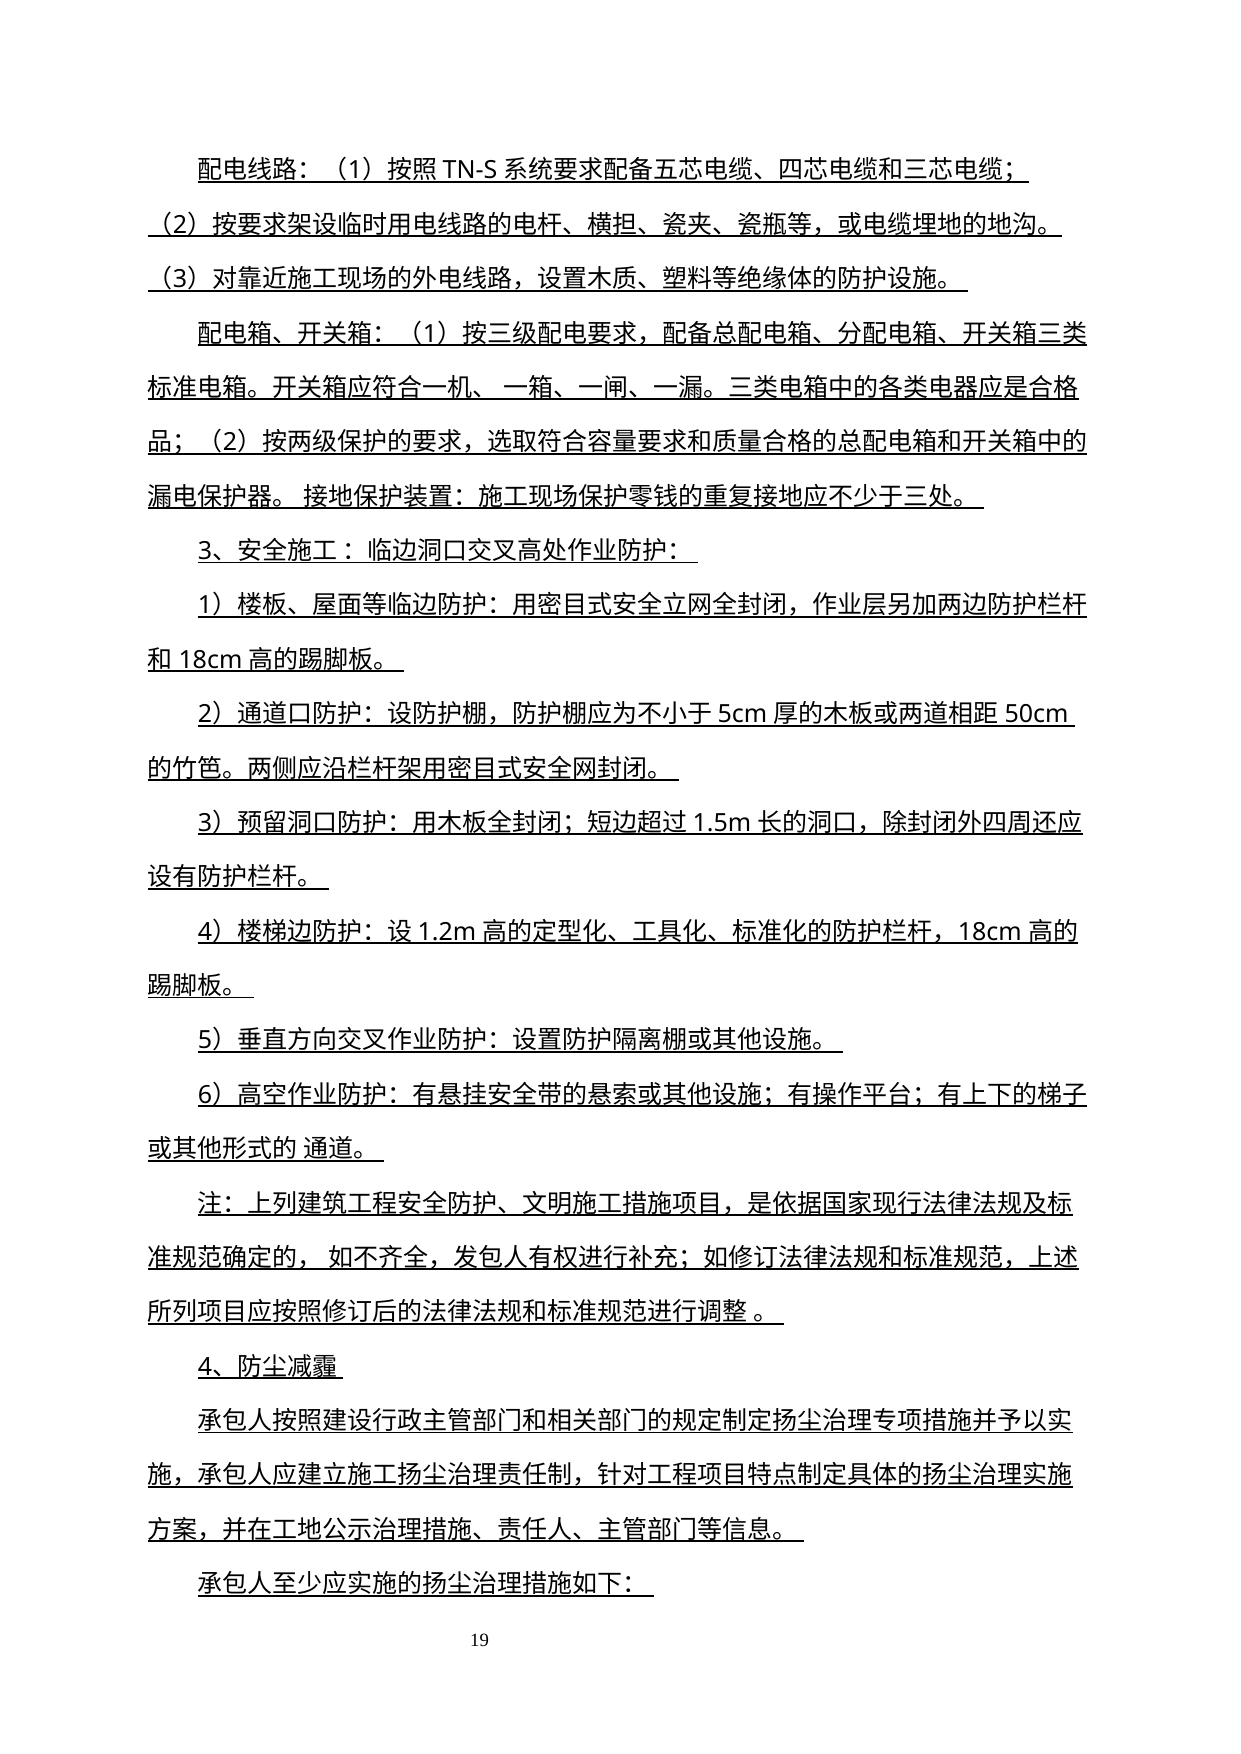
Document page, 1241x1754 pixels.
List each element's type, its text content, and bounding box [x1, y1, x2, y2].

text 配电线路：（1）按照 TN-S 系统要求配备五芯电缆、四芯电缆和三芯电缆；（2）按要求架设临时用电线路的电杆、横担、瓷夹、瓷瓶等，或电缆埋地的地沟。（3）对靠近施工现场的外电线路，设置木质、塑料等绝缘体的防护设施。 [148, 150, 1093, 295]
text 承包人至少应实施的扬尘治理措施如下： [148, 1564, 1093, 1600]
text 6）高空作业防护：有悬挂安全带的悬索或其他设施；有操作平台；有上下的梯子或其他形式的 通道。 [148, 1074, 1093, 1165]
text 配电箱、开关箱：（1）按三级配电要求，配备总配电箱、分配电箱、开关箱三类标准电箱。开关箱应符合一机、 一箱、一闸、一漏。三类电箱中的各类电器应是合格品；（2）按两级保护的要求，选取符合容量要求和质量合格的总配电箱和开关箱中的漏电保护器。 接地保护装置：施工现场保护零钱的重复接地应不少于三处。 [148, 313, 1093, 512]
text 注：上列建筑工程安全防护、文明施工措施项目，是依据国家现行法律法规及标准规范确定的， 如不齐全，发包人有权进行补充；如修订法律法规和标准规范，上述所列项目应按照修订后的法律法规和标准规范进行调整 。 [148, 1183, 1093, 1328]
text 5）垂直方向交叉作业防护：设置防护隔离棚或其他设施。 [148, 1020, 1093, 1056]
text 承包人按照建设行政主管部门和相关部门的规定制定扬尘治理专项措施并予以实施，承包人应建立施工扬尘治理责任制，针对工程项目特点制定具体的扬尘治理实施方案，并在工地公示治理措施、责任人、主管部门等信息。 [148, 1401, 1093, 1546]
text 3）预留洞口防护：用木板全封闭；短边超过 1.5m 长的洞口，除封闭外四周还应设有防护栏杆。 [148, 802, 1093, 893]
text 4、防尘减霾 [148, 1346, 1093, 1382]
text 2）通道口防护：设防护棚，防护棚应为不小于 5cm 厚的木板或两道相距 50cm 的竹笆。两侧应沿栏杆架用密目式安全网封闭。 [148, 694, 1093, 784]
text 3、安全施工 ：临边洞口交叉高处作业防护： [148, 531, 1093, 567]
text 4）楼梯边防护：设 1.2m 高的定型化、工具化、标准化的防护栏杆，18cm 高的踢脚板。 [148, 911, 1093, 1002]
text 1）楼板、屋面等临边防护：用密目式安全立网全封闭，作业层另加两边防护栏杆和 18cm 高的踢脚板。 [148, 585, 1093, 676]
